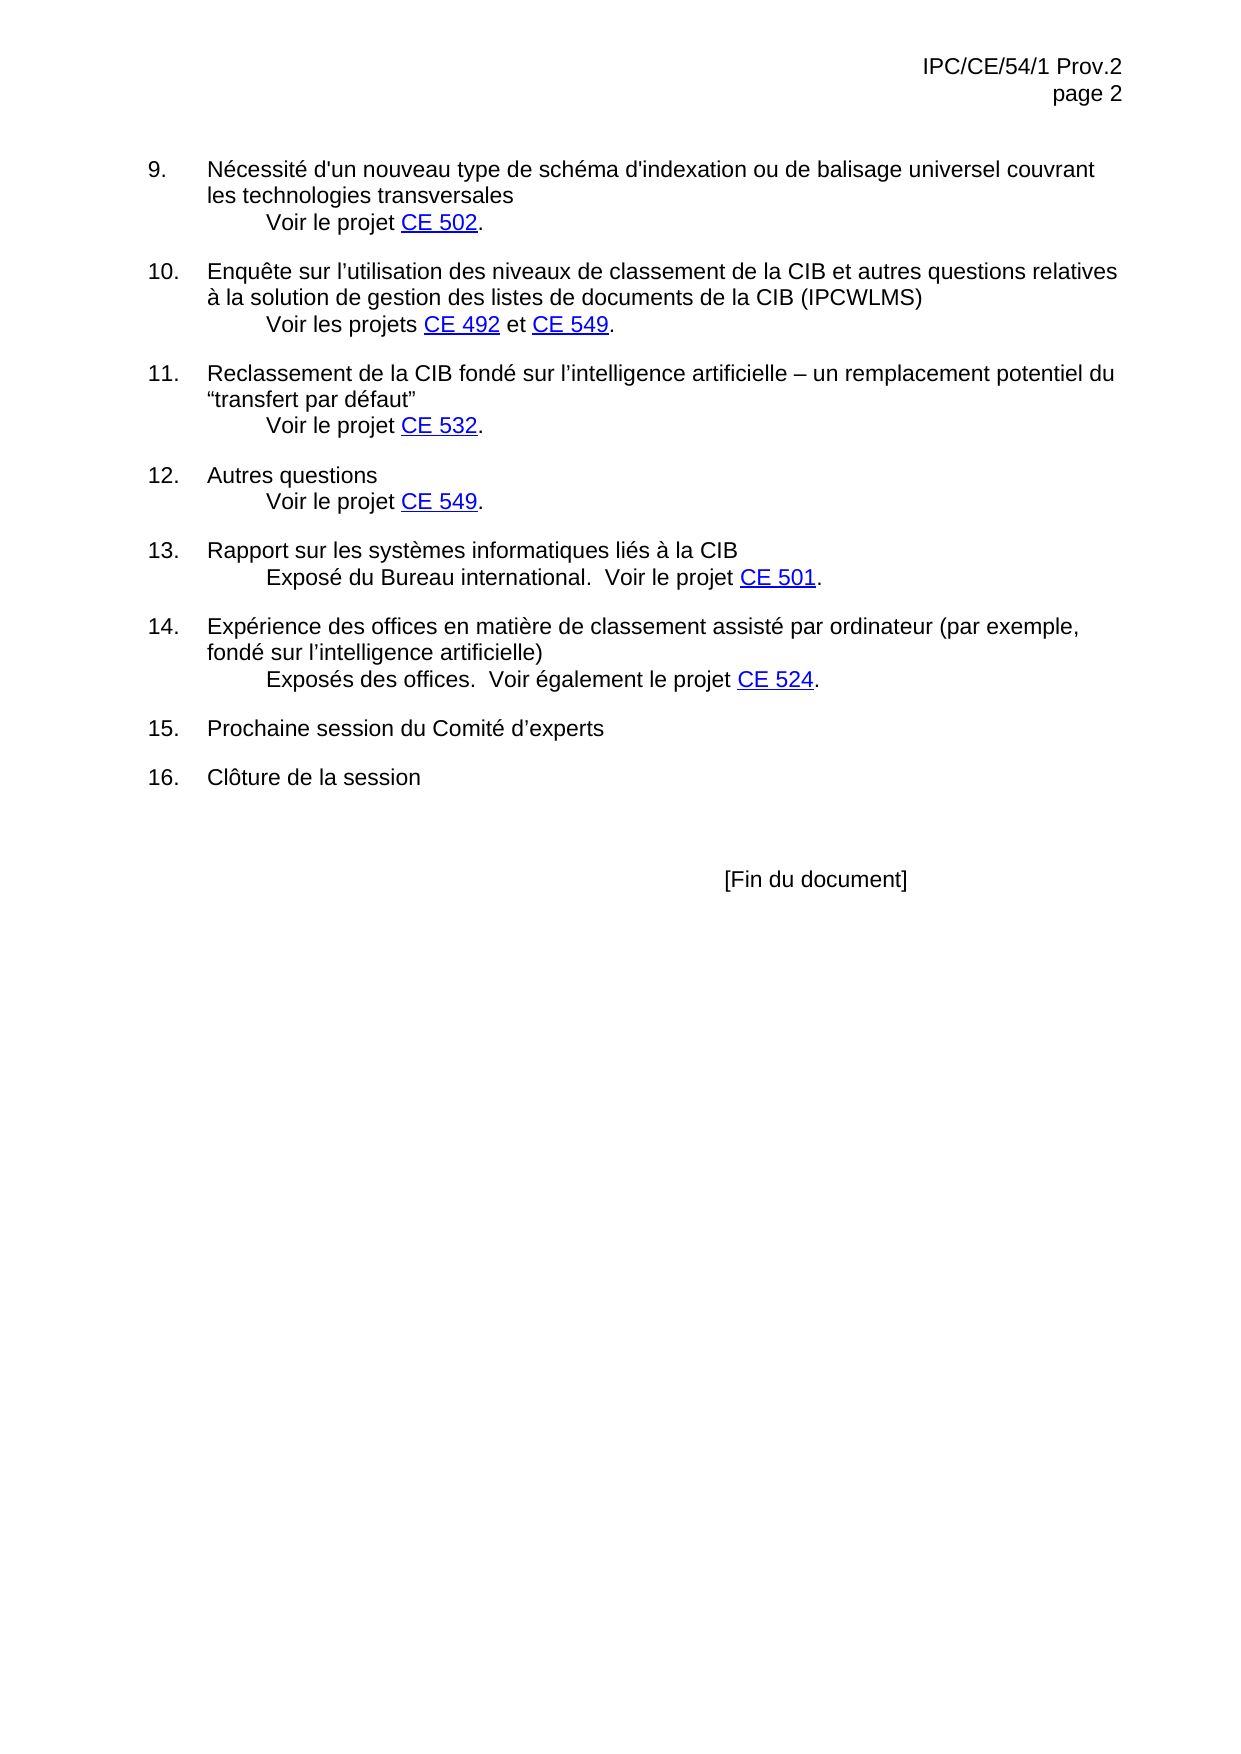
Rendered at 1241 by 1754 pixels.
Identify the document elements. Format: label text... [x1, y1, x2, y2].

text Nécessité d'un nouveau type de schéma d'indexation ou de balisage universel couvrant les technologies transversales [148, 156, 1122, 208]
text Enquête sur l’utilisation des niveaux de classement de la CIB et autres questions relatives à la solution de gestion des listes de documents de la CIB (IPCWLMS) [148, 258, 1122, 311]
text Rapport sur les systèmes informatiques liés à la CIB Exposé du Bureau international. Voir le projet CE 501. [148, 537, 1122, 590]
text Prochaine session du Comité d’experts [148, 715, 1122, 741]
list Exposés des offices. Voir également le projet CE 524. [266, 666, 1122, 692]
text [Fin du document] [724, 866, 1122, 892]
text Clôture de la session [148, 764, 1122, 791]
list Voir le projet CE 532. [266, 412, 1122, 439]
text Autres questions Voir le projet CE 549. [148, 462, 1122, 514]
text Expérience des offices en matière de classement assisté par ordinateur (par exemple, fondé sur l’intelligence artificielle) [148, 613, 1122, 666]
text Reclassement de la CIB fondé sur l’intelligence artificielle – un remplacement potentiel du “transfert par défaut” [148, 360, 1122, 412]
list Voir les projets CE 492 et CE 549. [266, 311, 1122, 337]
list Voir le projet CE 502. [266, 208, 1122, 235]
